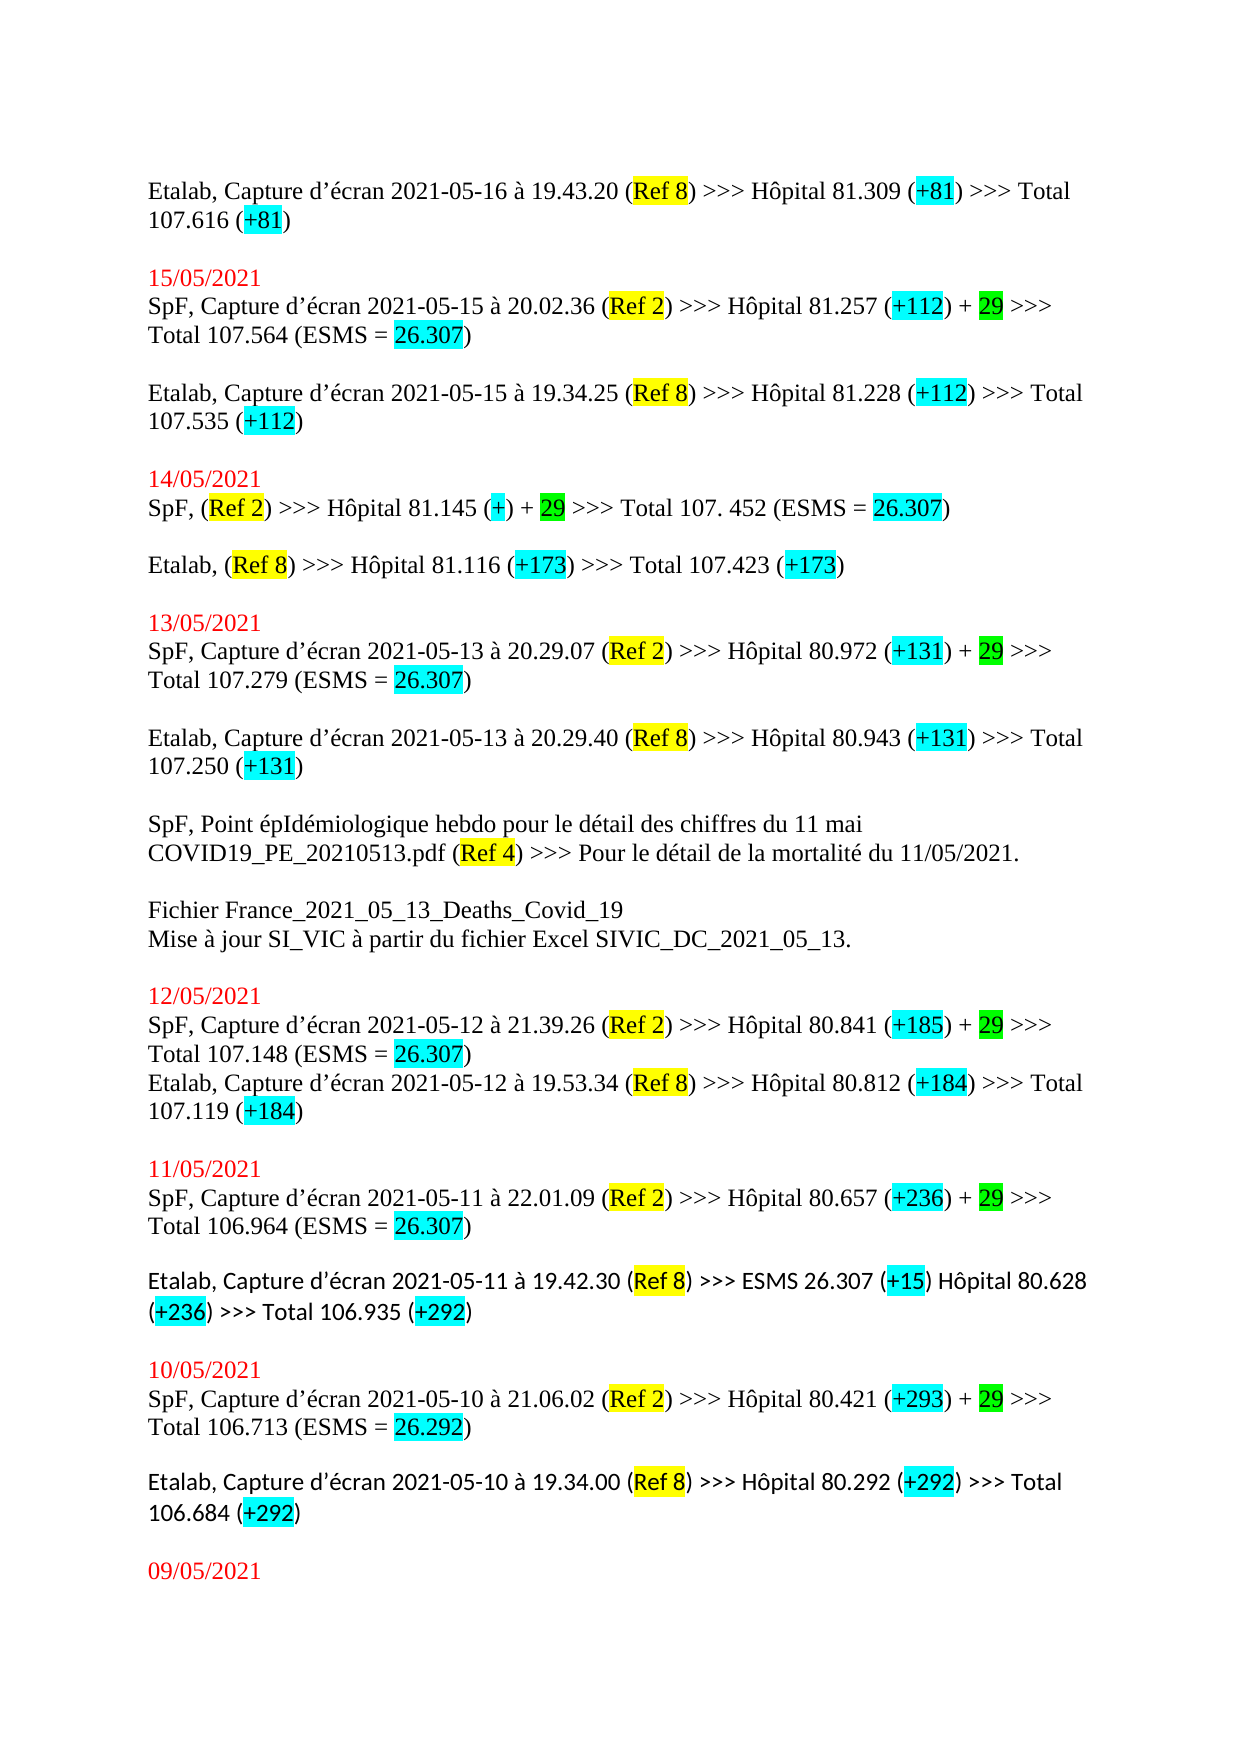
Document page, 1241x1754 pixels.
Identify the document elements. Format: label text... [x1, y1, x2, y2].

text Etalab, (Ref 8) >>> Hôpital 81.116 (+173) >>> Total 107.423 (+173) [566, 550, 785, 579]
text SpF, Capture d’écran 2021-05-15 à 20.02.36 (Ref 2) >>> Hôpital 81.257 (+112) + 29 >>> Total 107.564 (ESMS = 26.307) [148, 291, 1093, 349]
text SpF, Capture d’écran 2021-05-11 à 22.01.09 (Ref 2) >>> Hôpital 80.657 (+236) + 29 >>> Total 106.964 (ESMS = 26.307) [148, 1183, 1093, 1240]
subtitle Etalab, Capture d’écran 2021-05-10 à 19.34.00 (Ref 8) >>> Hôpital 80.292 (+292) >>> Total 106.684 (+292) [148, 1466, 1093, 1527]
text Mise à jour SI_VIC à partir du fichier Excel SIVIC_DC_2021_05_13. [148, 924, 1093, 953]
text SpF, Capture d’écran 2021-05-13 à 20.29.07 (Ref 2) >>> Hôpital 80.972 (+131) + 29 >>> Total 107.279 (ESMS = 26.307) [148, 636, 1093, 694]
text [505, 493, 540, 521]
text SpF, Capture d’écran 2021-05-12 à 21.39.26 (Ref 2) >>> Hôpital 80.841 (+185) + 29 >>> Total 107.148 (ESMS = 26.307) [148, 1010, 1093, 1068]
text Etalab, (Ref 8) >>> Hôpital 81.116 (+173) >>> Total 107.423 (+173) [287, 550, 515, 579]
text SpF, (Ref 2) >>> Hôpital 81.145 (+) + 29 >>> Total 107. 452 (ESMS = 26.307) [565, 493, 873, 521]
text Etalab, Capture d’écran 2021-05-12 à 19.53.34 (Ref 8) >>> Hôpital 80.812 (+184) >>> Total 107.119 (+184) [148, 1068, 1093, 1125]
text 10/05/2021 [148, 1355, 1093, 1384]
text SpF, Point épIdémiologique hebdo pour le détail des chiffres du 11 mai COVID19_PE_20210513.pdf (Ref 4) >>> Pour le détail de la mortalité du 11/05/2021. [148, 809, 1093, 866]
text Etalab, (Ref 8) >>> Hôpital 81.116 (+173) >>> Total 107.423 (+173) [836, 550, 1093, 579]
text 11/05/2021 [148, 1154, 1093, 1183]
text SpF, (Ref 2) >>> Hôpital 81.145 (+) + 29 >>> Total 107. 452 (ESMS = 26.307) [264, 493, 491, 521]
text 14/05/2021 [148, 464, 1093, 493]
subtitle Etalab, Capture d’écran 2021-05-11 à 19.42.30 (Ref 8) >>> ESMS 26.307 (+15) Hôpital 80.628 (+236) >>> Total 106.935 (+292) [148, 1265, 1093, 1326]
text Etalab, Capture d’écran 2021-05-15 à 19.34.25 (Ref 8) >>> Hôpital 81.228 (+112) >>> Total 107.535 (+112) [148, 378, 1093, 435]
text 09/05/2021 [148, 1556, 1093, 1585]
text Etalab, Capture d’écran 2021-05-13 à 20.29.40 (Ref 8) >>> Hôpital 80.943 (+131) >>> Total 107.250 (+131) [148, 723, 1093, 780]
text 13/05/2021 [148, 608, 1093, 636]
text 12/05/2021 [148, 981, 1093, 1010]
text Fichier France_2021_05_13_Deaths_Covid_19 [148, 895, 1093, 924]
text SpF, Capture d’écran 2021-05-10 à 21.06.02 (Ref 2) >>> Hôpital 80.421 (+293) + 29 >>> Total 106.713 (ESMS = 26.292) [148, 1384, 1093, 1441]
text 15/05/2021 [148, 263, 1093, 291]
text Etalab, Capture d’écran 2021-05-16 à 19.43.20 (Ref 8) >>> Hôpital 81.309 (+81) >>> Total 107.616 (+81) [148, 176, 1093, 234]
